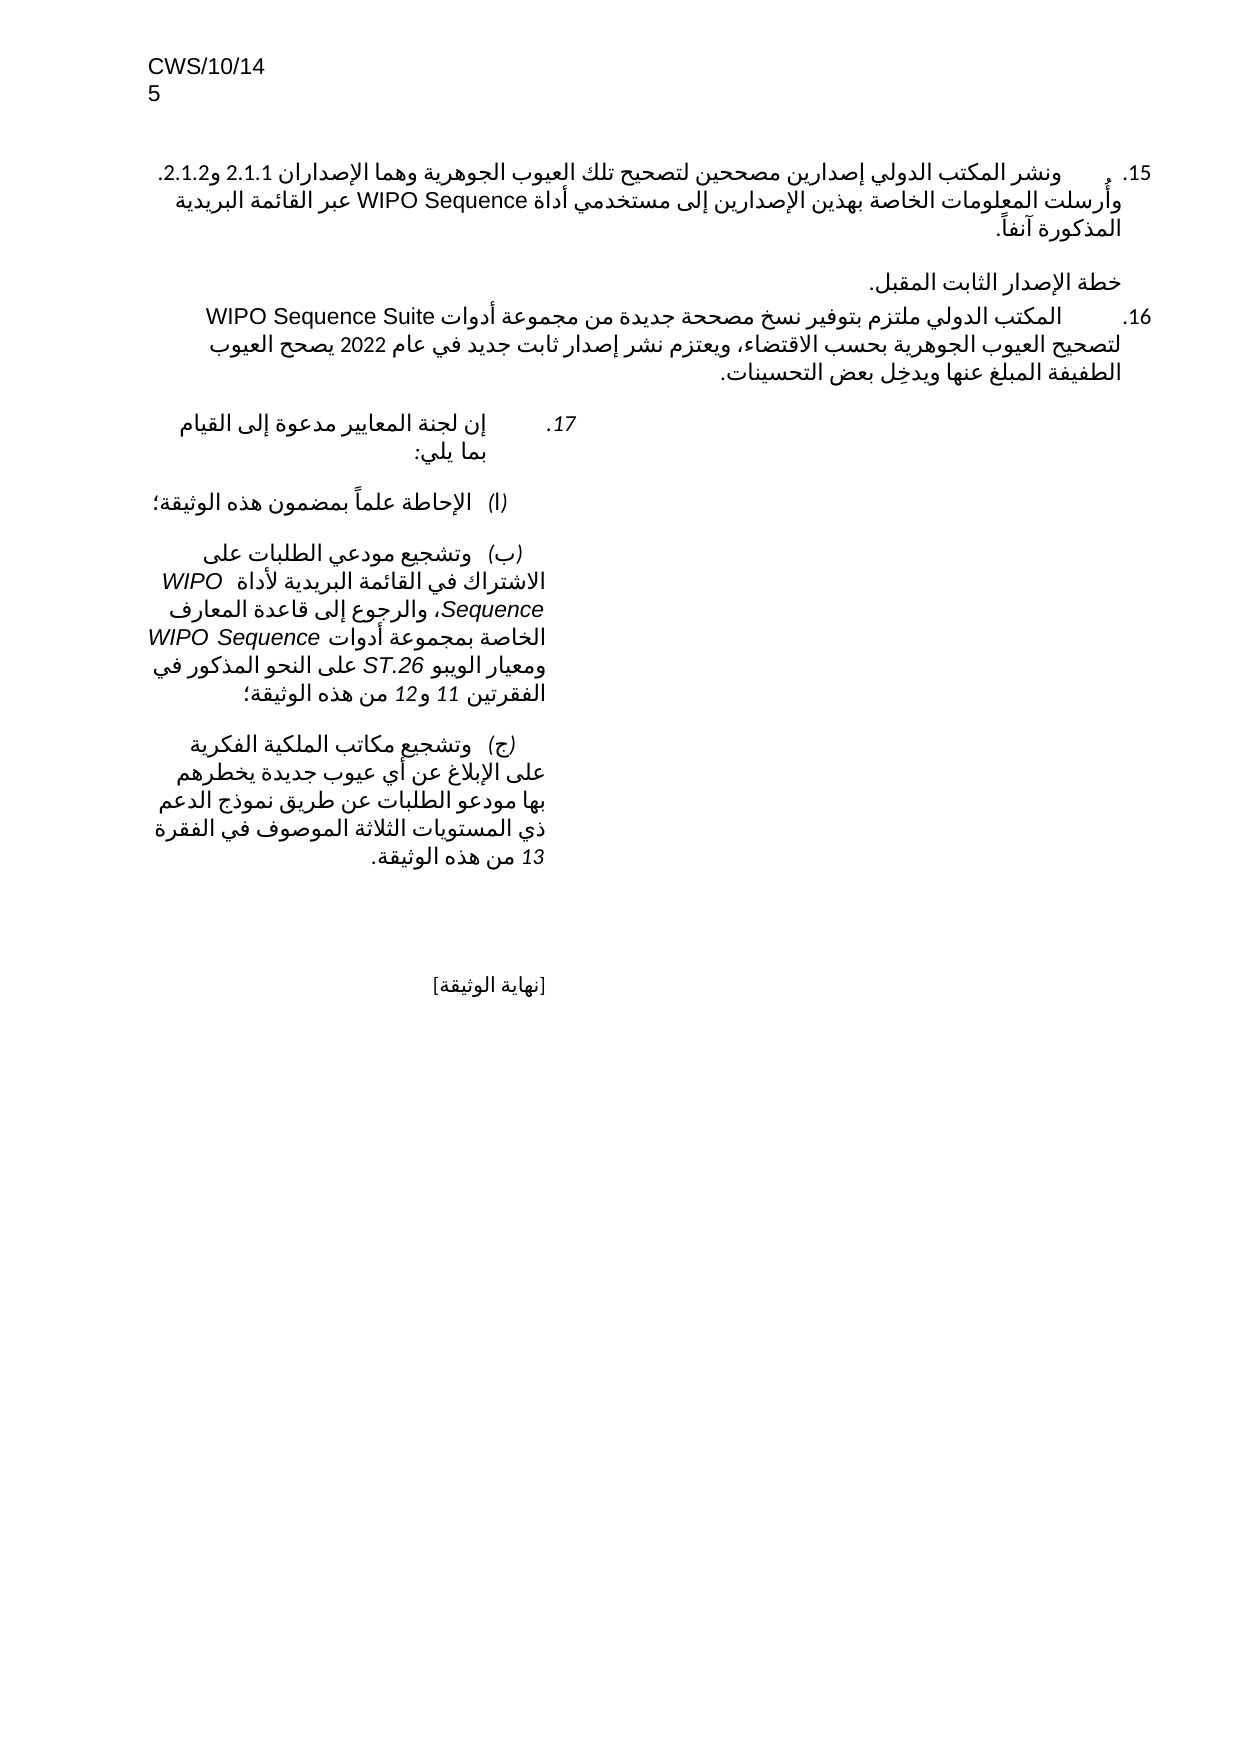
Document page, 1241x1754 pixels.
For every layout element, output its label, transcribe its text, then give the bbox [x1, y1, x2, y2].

list وتشجيع مكاتب الملكية الفكرية على الإبلاغ عن أي عيوب جديدة يخطرهم بها مودعو الطلبات عن طريق نموذج الدعم ذي المستويات الثلاثة الموصوف في الفقرة 13 من هذه الوثيقة. [148, 730, 546, 870]
text إن لجنة المعايير مدعوة إلى القيام بما يلي: [148, 409, 546, 465]
text المكتب الدولي ملتزم بتوفير نسخ مصححة جديدة من مجموعة أدوات WIPO Sequence Suite لتصحيح العيوب الجوهرية بحسب الاقتضاء، ويعتزم نشر إصدار ثابت جديد في عام 2022 يصحح العيوب الطفيفة المبلغ عنها ويدخِل بعض التحسينات. [148, 302, 1122, 386]
text [نهاية الوثيقة] [148, 972, 546, 997]
list الإحاطة علماً بمضمون هذه الوثيقة؛ [148, 488, 546, 516]
list وتشجيع مودعي الطلبات على الاشتراك في القائمة البريدية لأداة WIPO Sequence، والرجوع إلى قاعدة المعارف الخاصة بمجموعة أدوات WIPO Sequence ومعيار الويبو ST.26 على النحو المذكور في الفقرتين 11 و12 من هذه الوثيقة؛ [148, 539, 546, 707]
text ونشر المكتب الدولي إصدارين مصححين لتصحيح تلك العيوب الجوهرية وهما الإصداران 2.1.1 و2.1.2. وأُرسلت المعلومات الخاصة بهذين الإصدارين إلى مستخدمي أداة WIPO Sequence عبر القائمة البريدية المذكورة آنفاً. [148, 158, 1122, 243]
subtitle خطة الإصدار الثابت المقبل. [148, 268, 1122, 296]
